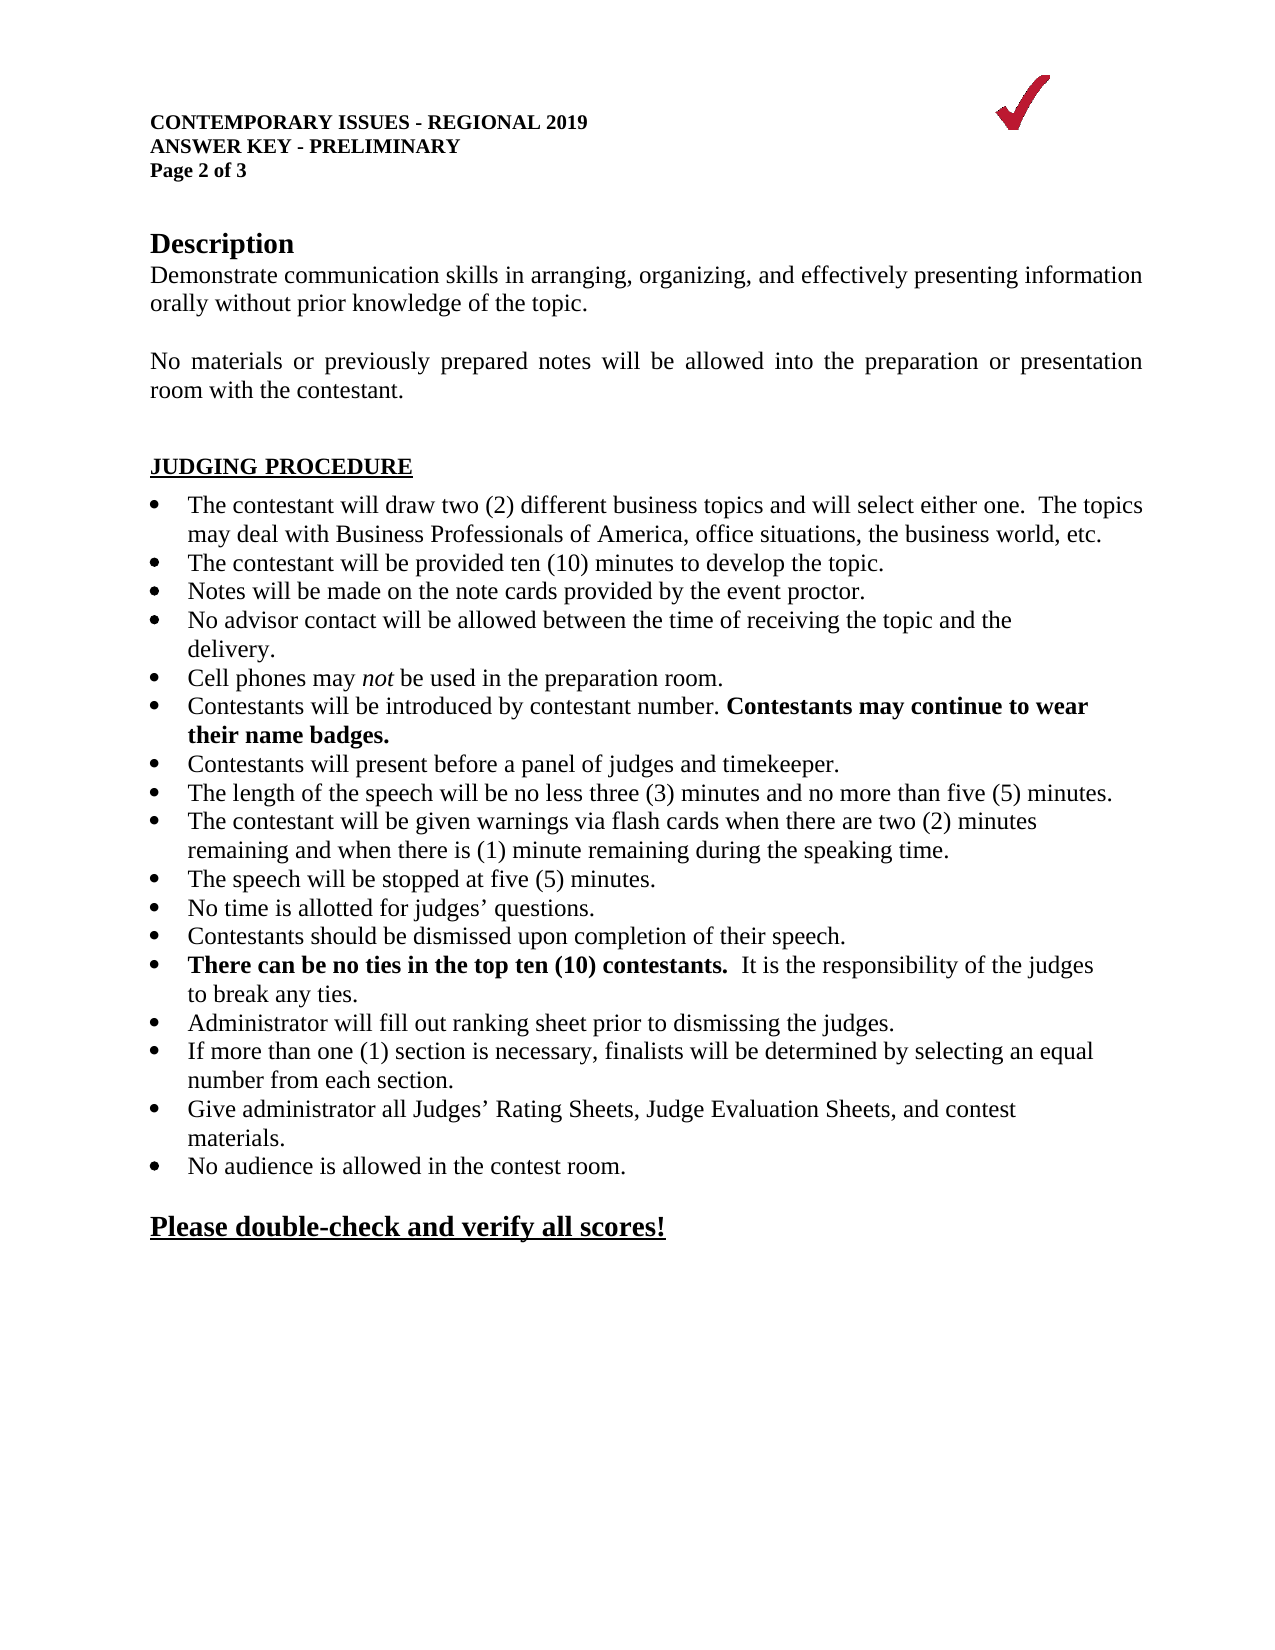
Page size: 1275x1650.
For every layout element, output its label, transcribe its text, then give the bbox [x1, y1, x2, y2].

list The contestant will be provided ten (10) minutes to develop the topic. [150, 548, 1097, 576]
list The contestant will draw two (2) different business topics and will select either one. The topics may deal with Business Professionals of America, office situations, the business world, etc. [150, 490, 1144, 548]
list Administrator will fill out ranking sheet prior to dismissing the judges. [150, 1008, 1097, 1036]
list If more than one (1) section is necessary, finalists will be determined by selecting an equal number from each section. [150, 1036, 1097, 1094]
list Contestants will be introduced by contestant number. Contestants may continue to wear their name badges. [150, 691, 1144, 749]
list The length of the speech will be no less three (3) minutes and no more than five (5) minutes. [150, 778, 1144, 806]
list Give administrator all Judges’ Rating Sheets, Judge Evaluation Sheets, and contest materials. [150, 1094, 1097, 1151]
list There can be no ties in the top ten (10) contestants. It is the responsibility of the judges to break any ties. [150, 950, 1097, 1008]
picture [995, 75, 1050, 130]
list No advisor contact will be allowed between the time of receiving the topic and the delivery. [150, 605, 1097, 663]
list Contestants should be dismissed upon completion of their speech. [150, 921, 1097, 950]
text No materials or previously prepared notes will be allowed into the preparation or presentation room with the contestant. [150, 346, 1144, 403]
list Notes will be made on the note cards provided by the event proctor. [150, 576, 1097, 605]
text Please double-check and verify all scores! [150, 1209, 1144, 1242]
list Cell phones may not be used in the preparation room. [150, 663, 1144, 691]
list Contestants will present before a panel of judges and timekeeper. [150, 749, 1144, 778]
text Demonstrate communication skills in arranging, organizing, and effectively presenting information orally without prior knowledge of the topic. [150, 260, 1144, 317]
text Description [150, 226, 1144, 260]
list No audience is allowed in the contest room. [150, 1151, 1097, 1180]
list No time is allotted for judges’ questions. [150, 893, 1144, 921]
list The speech will be stopped at five (5) minutes. [150, 864, 1144, 893]
list The contestant will be given warnings via flash cards when there are two (2) minutes remaining and when there is (1) minute remaining during the speaking time. [150, 806, 1144, 864]
text judging procedure [150, 447, 1097, 481]
